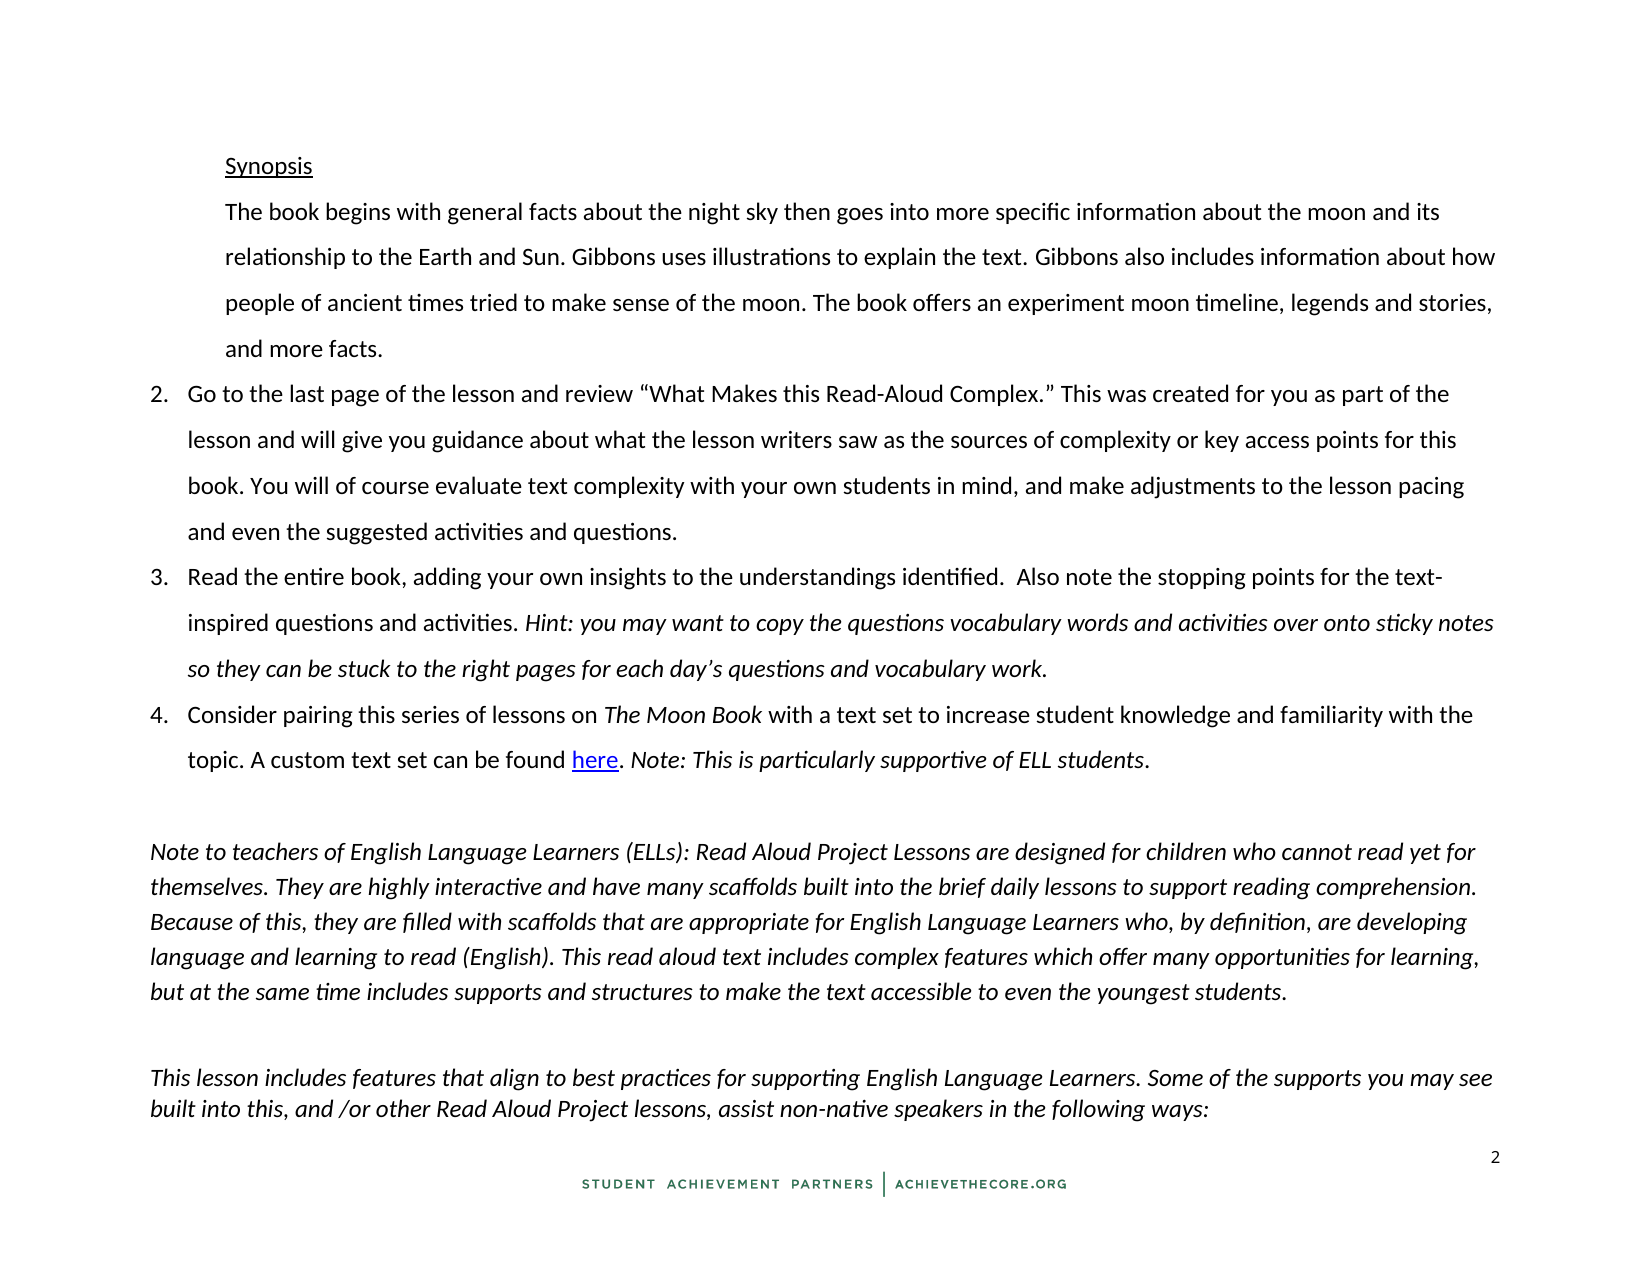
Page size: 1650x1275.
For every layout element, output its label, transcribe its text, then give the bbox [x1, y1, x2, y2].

picture [571, 1168, 1079, 1200]
list Go to the last page of the lesson and review “What Makes this Read-Aloud Complex.” This was created for you as part of the lesson and will give you guidance about what the lesson writers saw as the sources of complexity or key access points for this book. You will of course evaluate text complexity with your own students in mind, and make adjustments to the lesson pacing and even the suggested activities and questions. [150, 379, 1500, 546]
text This lesson includes features that align to best practices for supporting English Language Learners. Some of the supports you may see built into this, and /or other Read Aloud Project lessons, assist non-native speakers in the following ways: [150, 1062, 1500, 1123]
text Note to teachers of English Language Learners (ELLs): Read Aloud Project Lessons are designed for children who cannot read yet for themselves. They are highly interactive and have many scaffolds built into the brief daily lessons to support reading comprehension. Because of this, they are filled with scaffolds that are appropriate for English Language Learners who, by definition, are developing language and learning to read (English). This read aloud text includes complex features which offer many opportunities for learning, but at the same time includes supports and structures to make the text accessible to even the youngest students. [150, 836, 1500, 1006]
text The book begins with general facts about the night sky then goes into more specific information about the moon and its relationship to the Earth and Sun. Gibbons uses illustrations to explain the text. Gibbons also includes information about how people of ancient times tried to make sense of the moon. The book offers an experiment moon timeline, legends and stories, and more facts. [225, 196, 1500, 363]
list Read the entire book, adding your own insights to the understandings identified. Also note the stopping points for the text-inspired questions and activities. Hint: you may want to copy the questions vocabulary words and activities over onto sticky notes so they can be stuck to the right pages for each day’s questions and vocabulary work. [150, 562, 1500, 683]
list Consider pairing this series of lessons on The Moon Book with a text set to increase student knowledge and familiarity with the topic. A custom text set can be found here. Note: This is particularly supportive of ELL students. [150, 699, 1500, 775]
text Synopsis [187, 150, 1500, 181]
